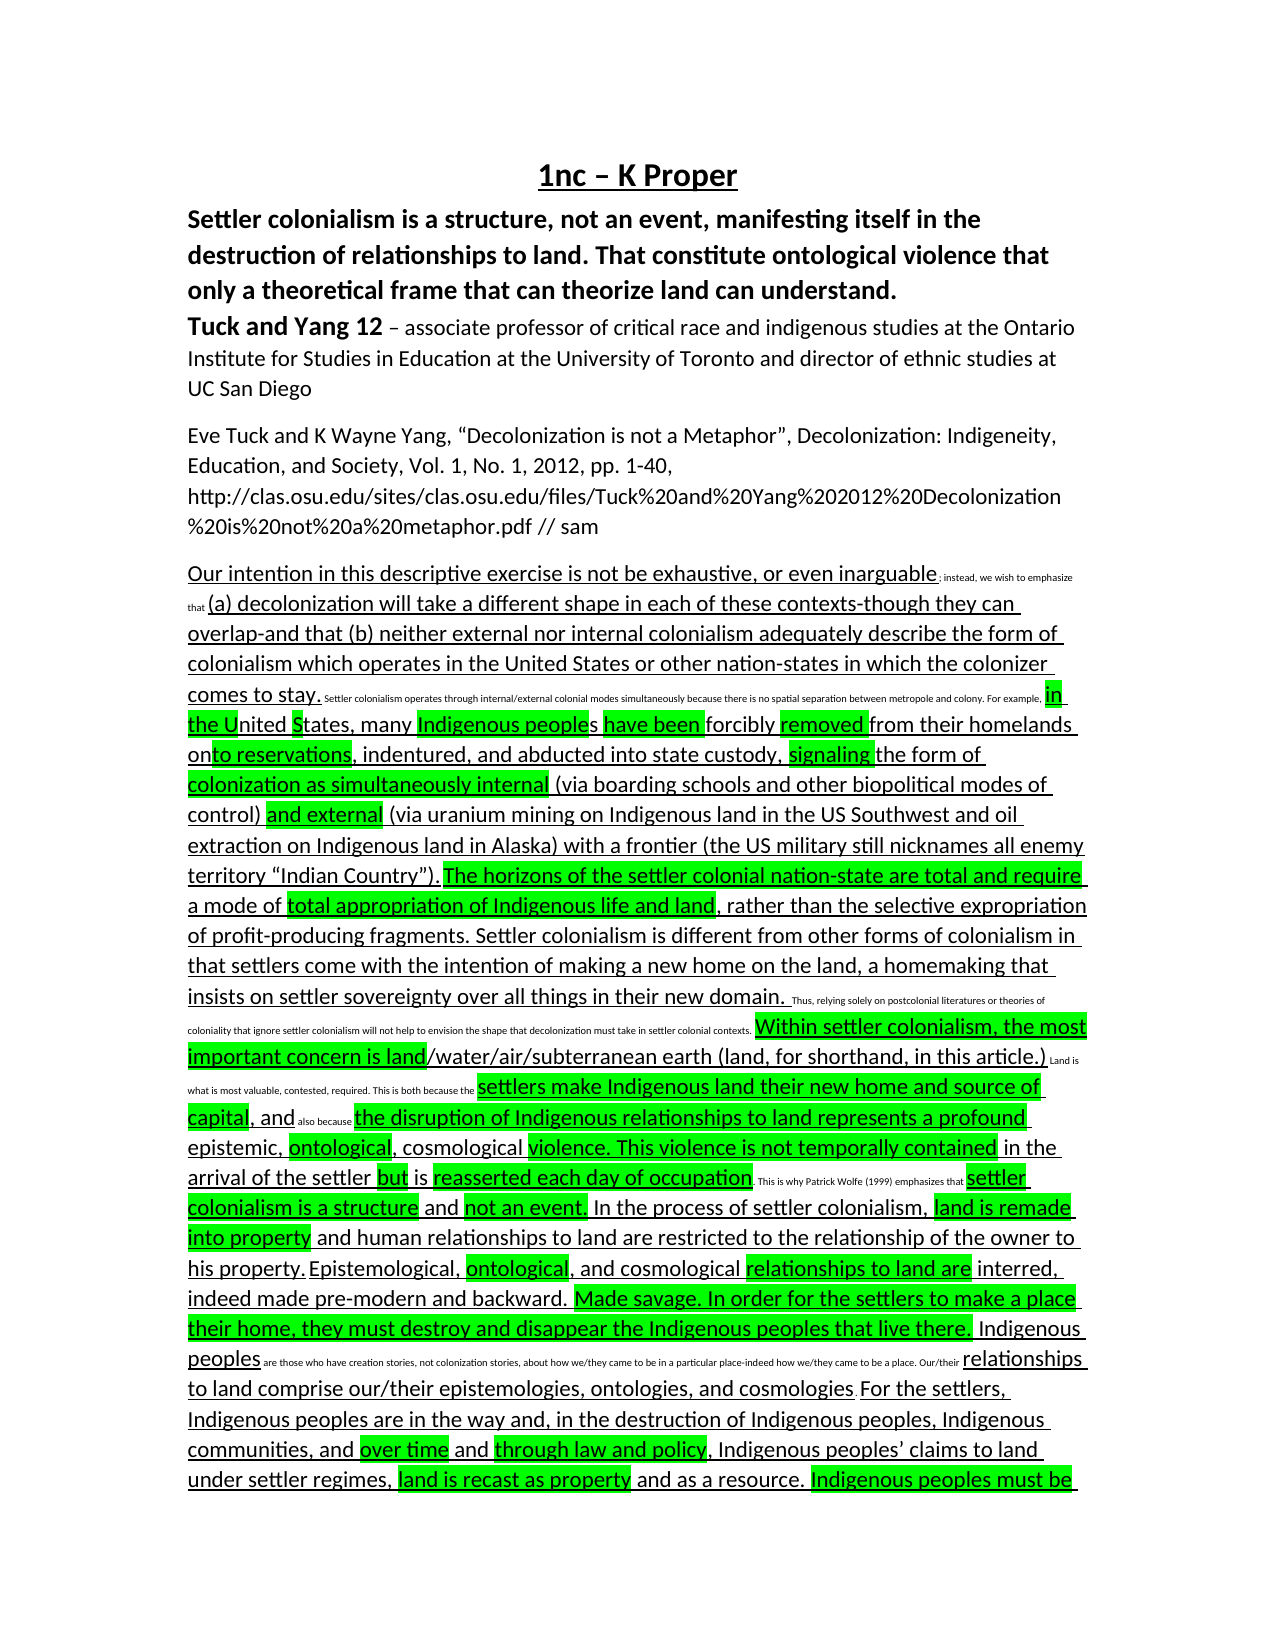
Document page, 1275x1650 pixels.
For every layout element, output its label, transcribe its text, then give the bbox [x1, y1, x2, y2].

subtitle 1nc – K Proper [187, 154, 1087, 195]
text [187, 916, 1087, 1493]
text Tuck and Yang 12 – associate professor of critical race and indigenous studies at the Ontario Institute for Studies in Education at the University of Toronto and director of ethnic studies at UC San Diego [187, 309, 1087, 403]
subtitle Settler colonialism is a structure, not an event, manifesting itself in the destruction of relationships to land. That constitute ontological violence that only a theoretical frame that can theorize land can understand. [187, 202, 1087, 307]
text Eve Tuck and K Wayne Yang, “Decolonization is not a Metaphor”, Decolonization: Indigeneity, Education, and Society, Vol. 1, No. 1, 2012, pp. 1-40, http://clas.osu.edu/sites/clas.osu.edu/files/Tuck%20and%20Yang%202012%20Decolonization%20is%20not%20a%20metaphor.pdf // sam [187, 421, 1087, 540]
